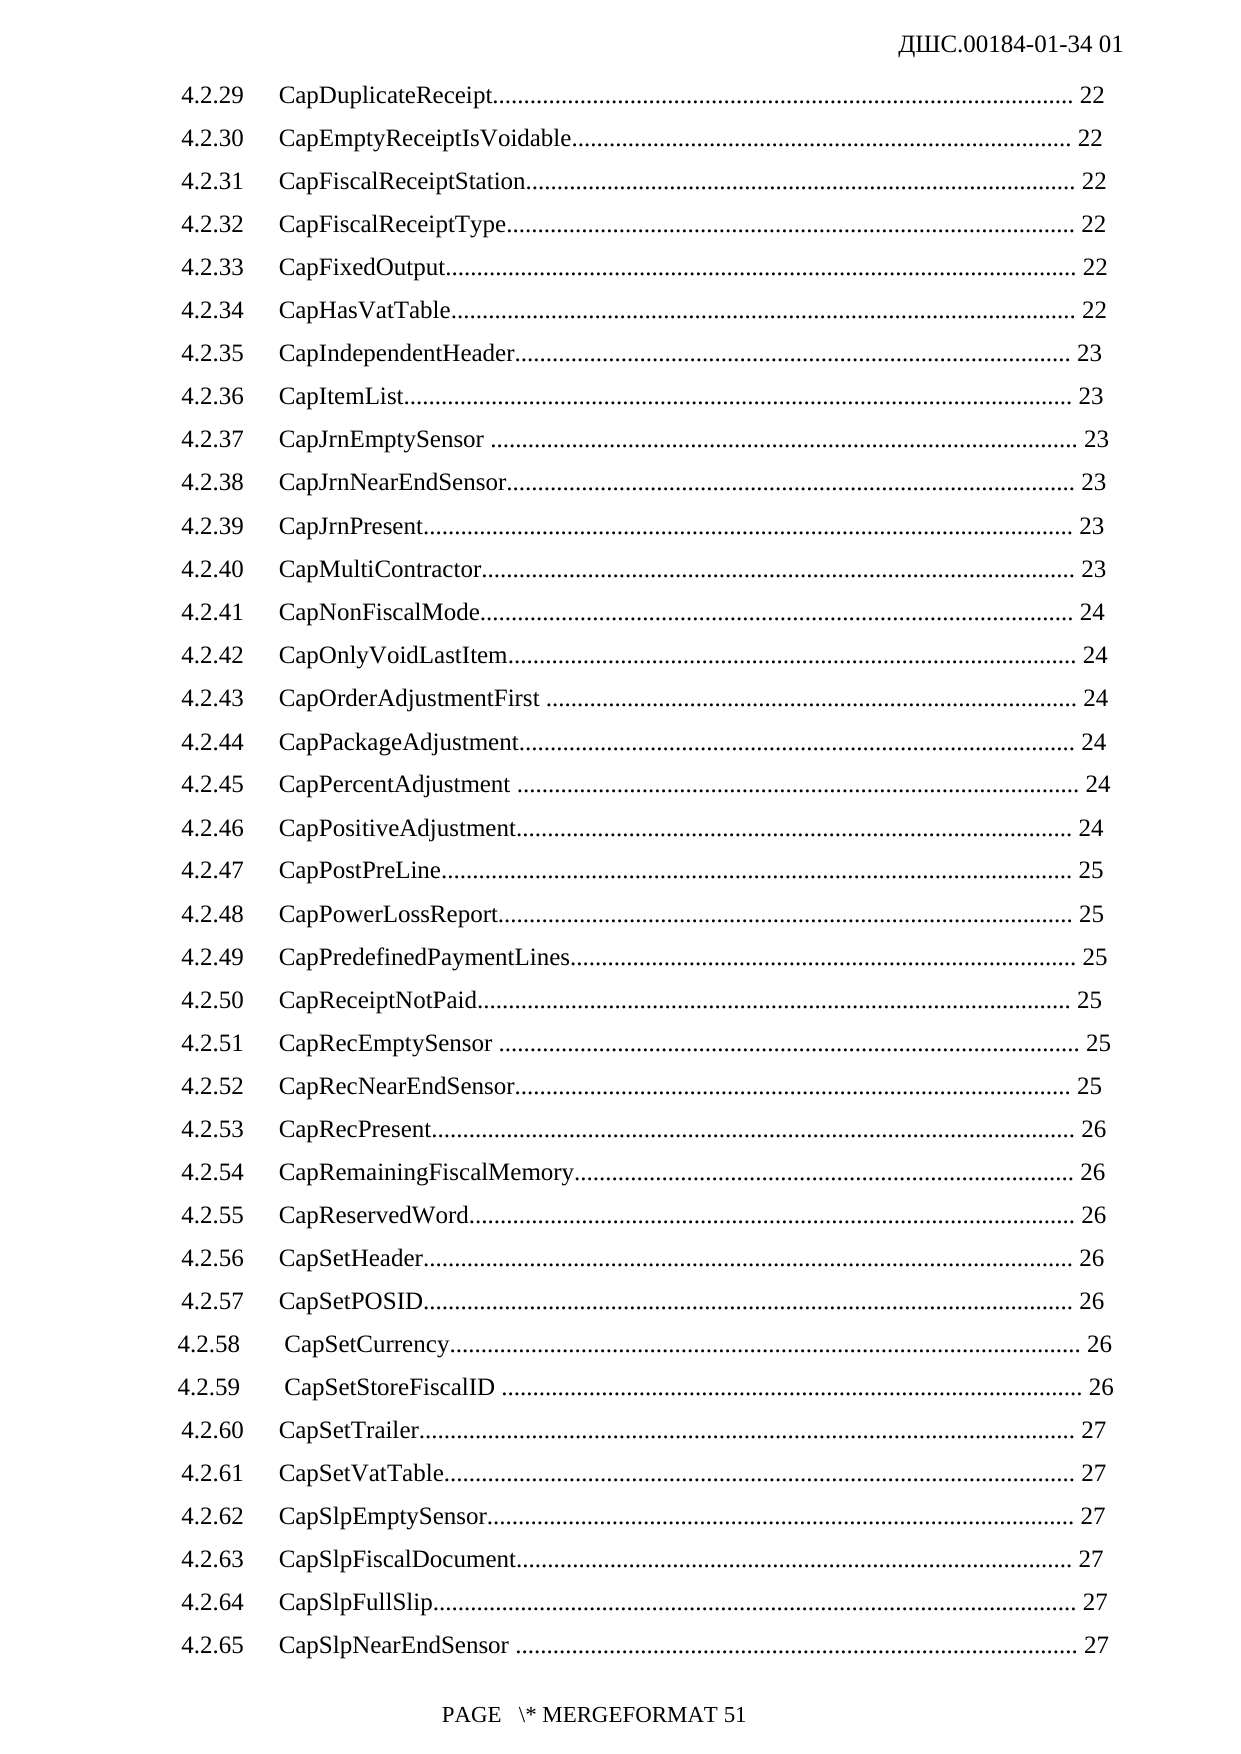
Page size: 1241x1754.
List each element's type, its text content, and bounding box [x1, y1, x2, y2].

text 4.2.40 CapMultiContractor............................................................................................... 23 [181, 543, 1123, 586]
text 4.2.54 CapRemainingFiscalMemory................................................................................ 26 [181, 1146, 1123, 1189]
text 4.2.48 CapPowerLossReport............................................................................................ 25 [181, 888, 1123, 931]
text 4.2.47 CapPostPreLine..................................................................................................... 25 [181, 844, 1123, 888]
text 4.2.57 CapSetPOSID........................................................................................................ 26 [181, 1275, 1123, 1318]
text 4.2.53 CapRecPresent....................................................................................................... 26 [181, 1103, 1123, 1146]
text 4.2.46 CapPositiveAdjustment......................................................................................... 24 [181, 802, 1123, 844]
text 4.2.63 CapSlpFiscalDocument......................................................................................... 27 [181, 1533, 1123, 1576]
text 4.2.52 CapRecNearEndSensor......................................................................................... 25 [181, 1060, 1123, 1103]
text 4.2.41 CapNonFiscalMode............................................................................................... 24 [181, 586, 1123, 629]
text 4.2.37 CapJrnEmptySensor .............................................................................................. 23 [181, 413, 1123, 456]
text 4.2.50 CapReceiptNotPaid............................................................................................... 25 [181, 974, 1123, 1017]
text 4.2.29 CapDuplicateReceipt............................................................................................. 22 [181, 69, 1123, 112]
text 4.2.62 CapSlpEmptySensor.............................................................................................. 27 [181, 1490, 1123, 1533]
text 4.2.43 CapOrderAdjustmentFirst ..................................................................................... 24 [181, 672, 1123, 716]
text 4.2.35 CapIndependentHeader......................................................................................... 23 [181, 327, 1123, 370]
text 4.2.51 CapRecEmptySensor ............................................................................................. 25 [181, 1017, 1123, 1060]
text 4.2.42 CapOnlyVoidLastItem........................................................................................... 24 [181, 629, 1123, 672]
text 4.2.65 CapSlpNearEndSensor .......................................................................................... 27 [181, 1619, 1123, 1662]
text 4.2.64 CapSlpFullSlip....................................................................................................... 27 [181, 1576, 1123, 1619]
text 4.2.44 CapPackageAdjustment......................................................................................... 24 [181, 716, 1123, 758]
text 4.2.33 CapFixedOutput..................................................................................................... 22 [181, 241, 1123, 284]
text 4.2.55 CapReservedWord................................................................................................. 26 [181, 1189, 1123, 1232]
text 4.2.39 CapJrnPresent........................................................................................................ 23 [181, 499, 1123, 543]
text 4.2.38 CapJrnNearEndSensor........................................................................................... 23 [181, 456, 1123, 499]
text 4.2.36 CapItemList........................................................................................................... 23 [181, 370, 1123, 413]
text 4.2.56 CapSetHeader........................................................................................................ 26 [181, 1232, 1123, 1275]
text 4.2.58 CapSetCurrency..................................................................................................... 26 [162, 1318, 1123, 1361]
text 4.2.34 CapHasVatTable.................................................................................................... 22 [181, 284, 1123, 327]
text 4.2.32 CapFiscalReceiptType........................................................................................... 22 [181, 198, 1123, 241]
text 4.2.61 CapSetVatTable..................................................................................................... 27 [181, 1447, 1123, 1490]
text 4.2.31 CapFiscalReceiptStation........................................................................................ 22 [181, 155, 1123, 198]
text 4.2.30 CapEmptyReceiptIsVoidable................................................................................ 22 [181, 112, 1123, 155]
text 4.2.45 CapPercentAdjustment .......................................................................................... 24 [181, 758, 1123, 802]
text 4.2.49 CapPredefinedPaymentLines................................................................................. 25 [181, 931, 1123, 974]
text 4.2.60 CapSetTrailer......................................................................................................... 27 [181, 1404, 1123, 1447]
text 4.2.59 CapSetStoreFiscalID ............................................................................................. 26 [162, 1361, 1123, 1404]
